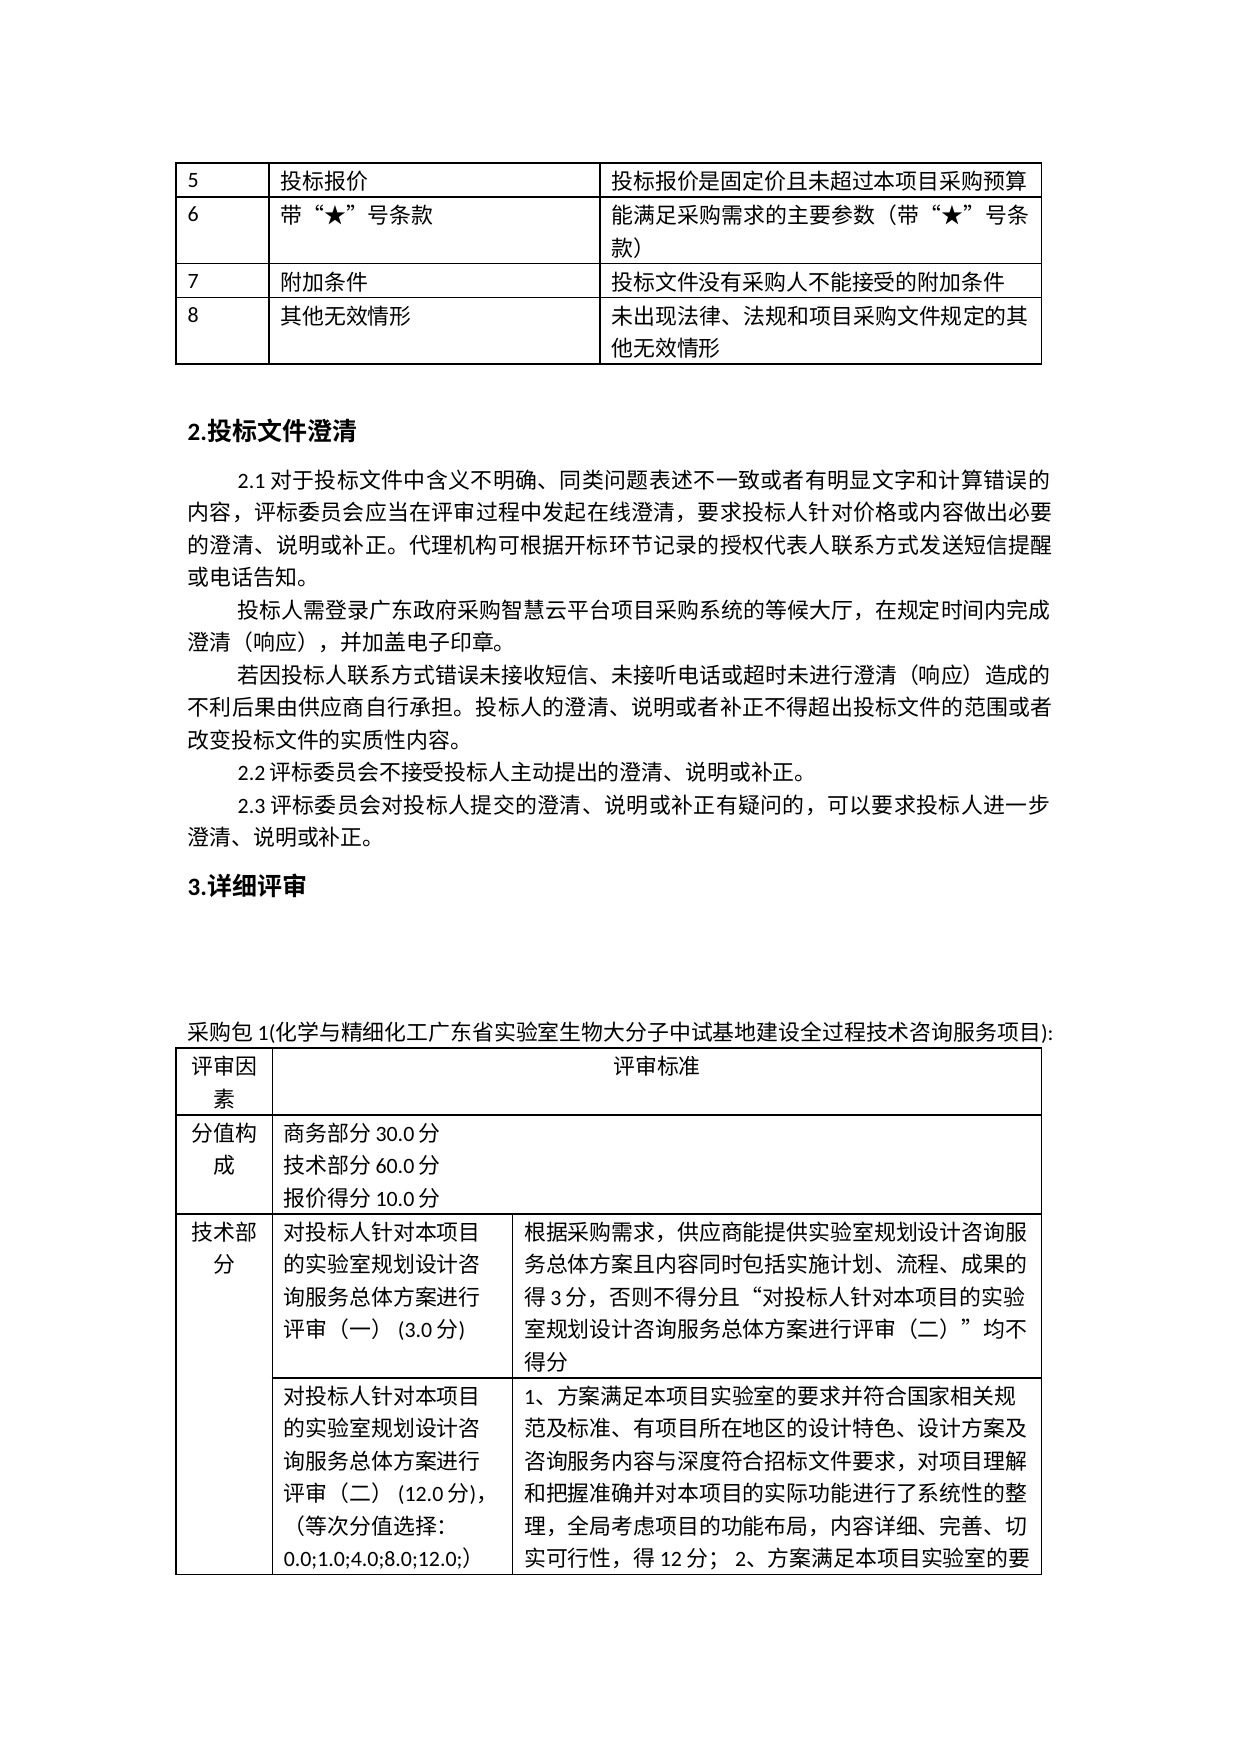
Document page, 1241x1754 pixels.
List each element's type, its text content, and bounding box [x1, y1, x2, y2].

text 2.2评标委员会不接受投标人主动提出的澄清、说明或补正。 [187, 755, 1053, 787]
table_header 评审标准 [273, 1049, 1041, 1114]
table_cell 对投标人针对本项目的实验室规划设计咨询服务总体方案进行评审（一） (3.0分) [273, 1215, 512, 1377]
table_cell 技术部分 [177, 1215, 272, 1573]
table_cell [513, 1379, 1041, 1573]
text 采购包1(化学与精细化工广东省实验室生物大分子中试基地建设全过程技术咨询服务项目): [187, 1015, 1053, 1047]
table_cell 6 [177, 198, 268, 263]
text 2.投标文件澄清 [187, 397, 1053, 462]
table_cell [273, 1379, 512, 1573]
table_cell 未出现法律、法规和项目采购文件规定的其他无效情形 [601, 298, 1041, 363]
table_cell 投标报价 [270, 164, 599, 196]
text 2.3评标委员会对投标人提交的澄清、说明或补正有疑问的，可以要求投标人进一步澄清、说明或补正。 [187, 787, 1053, 852]
table_cell 其他无效情形 [270, 298, 599, 363]
table_cell 投标文件没有采购人不能接受的附加条件 [601, 264, 1041, 297]
table_cell 能满足采购需求的主要参数（带“★”号条款） [601, 198, 1041, 263]
table_cell 带“★”号条款 [270, 198, 599, 263]
table_cell 5 [177, 164, 268, 196]
table_cell 附加条件 [270, 264, 599, 297]
text 3.详细评审 [187, 852, 1053, 917]
table_cell 投标报价是固定价且未超过本项目采购预算 [601, 164, 1041, 196]
text 投标人需登录广东政府采购智慧云平台项目采购系统的等候大厅，在规定时间内完成澄清（响应），并加盖电子印章。 [187, 592, 1053, 657]
text 2.1对于投标文件中含义不明确、同类问题表述不一致或者有明显文字和计算错误的内容，评标委员会应当在评审过程中发起在线澄清，要求投标人针对价格或内容做出必要的澄清、说明或补正。代理机构可根据开标环节记录的授权代表人联系方式发送短信提醒或电话告知。 [187, 462, 1053, 592]
table_cell 商务部分30.0分 技术部分60.0分 报价得分10.0分 [273, 1116, 1041, 1213]
table_cell 8 [177, 298, 268, 363]
table_header 评审因素 [177, 1049, 272, 1114]
text 若因投标人联系方式错误未接收短信、未接听电话或超时未进行澄清（响应）造成的不利后果由供应商自行承担。投标人的澄清、说明或者补正不得超出投标文件的范围或者改变投标文件的实质性内容。 [187, 657, 1053, 755]
table_cell 7 [177, 264, 268, 297]
table_cell 根据采购需求，供应商能提供实验室规划设计咨询服务总体方案且内容同时包括实施计划、流程、成果的得3分，否则不得分且“对投标人针对本项目的实验室规划设计咨询服务总体方案进行评审（二）”均不得分 [513, 1215, 1041, 1377]
table_cell 分值构成 [177, 1116, 272, 1213]
